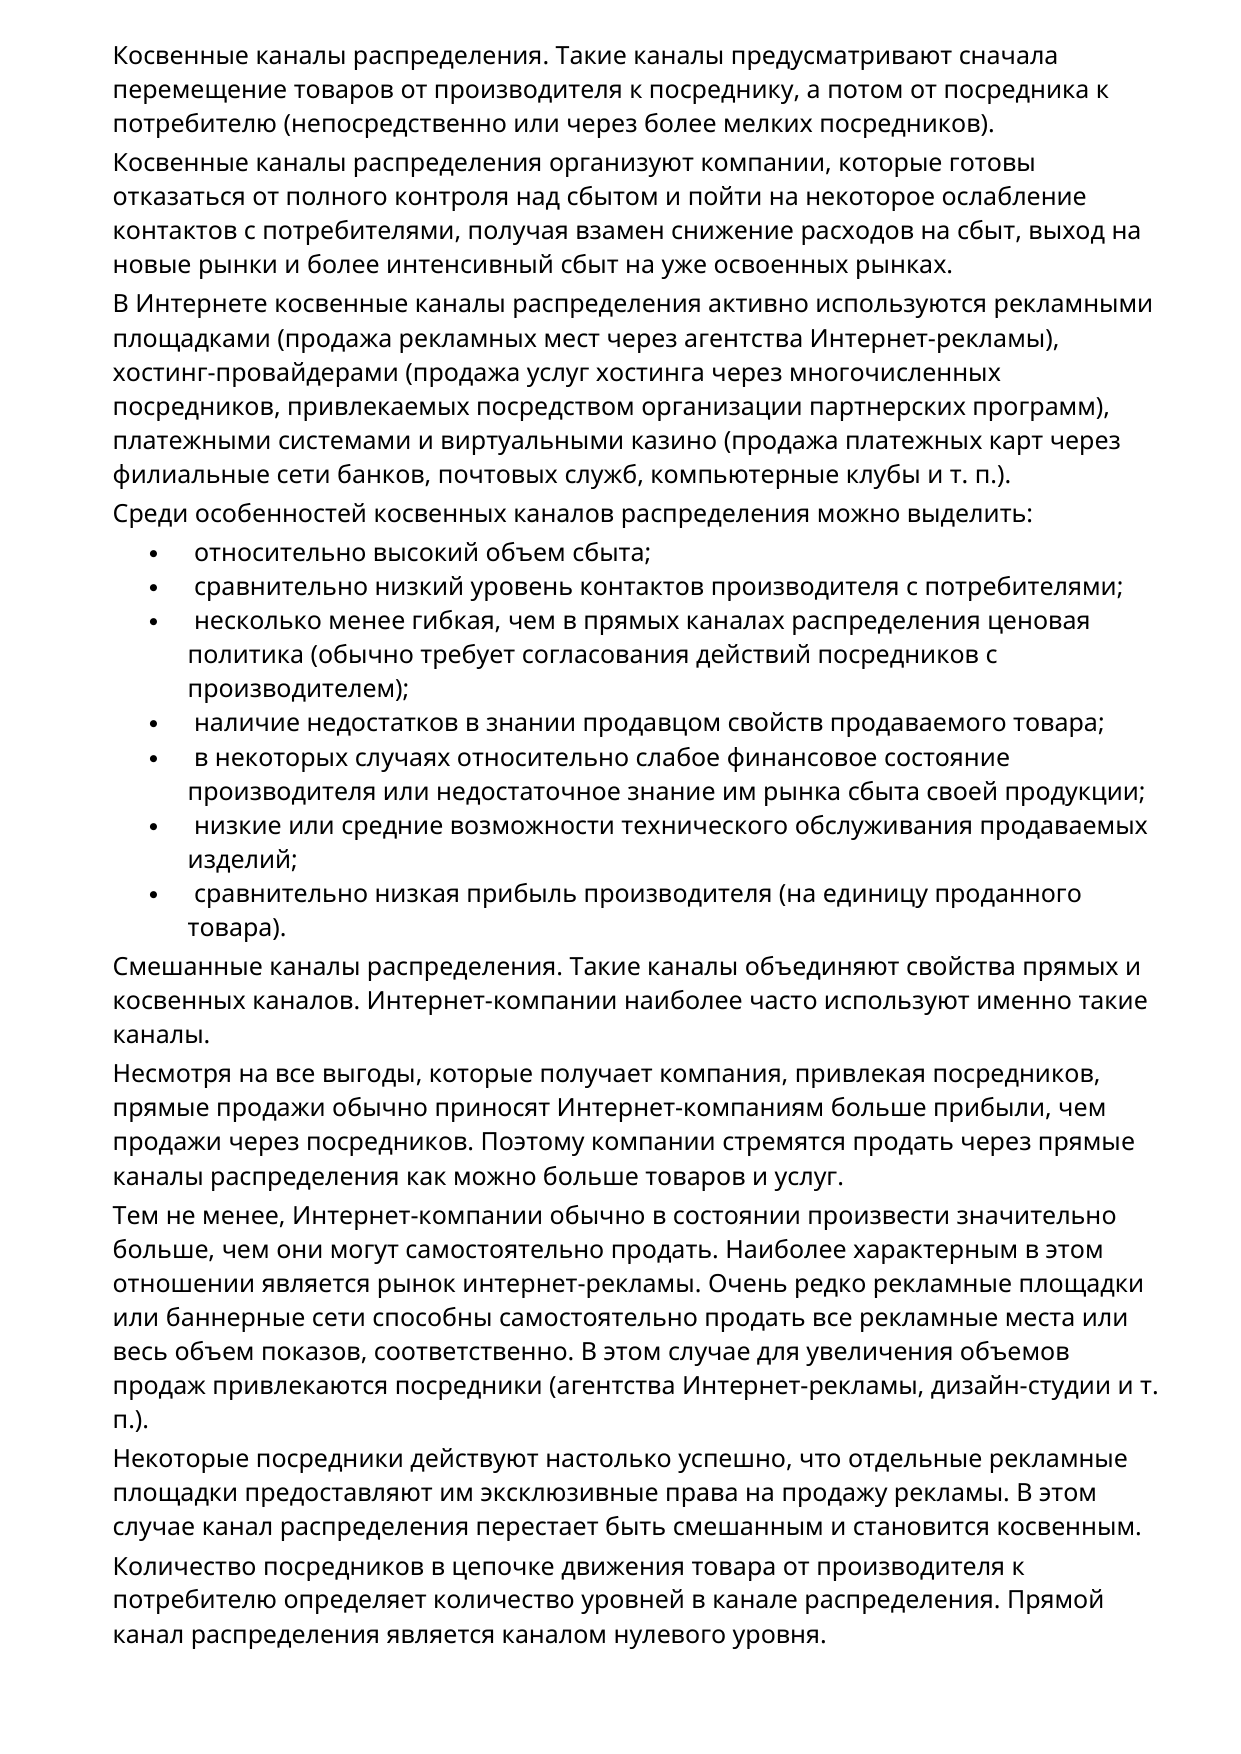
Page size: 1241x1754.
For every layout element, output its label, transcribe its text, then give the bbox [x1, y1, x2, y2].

list наличие недостатков в знании продавцом свойств продаваемого товара; [150, 720, 1162, 754]
text Косвенные каналы распределения. Такие каналы предусматривают сначала перемещение товаров от производителя к посреднику, а потом от посредника к потребителю (непосредственно или через более мелких посредников). [112, 37, 1162, 140]
text Косвенные каналы распределения организуют компании, которые готовы отказаться от полного контроля над сбытом и пойти на некоторое ослабление контактов с потребителями, получая взамен снижение расходов на сбыт, выход на новые рынки и более интенсивный сбыт на уже освоенных рынках. [112, 145, 1162, 281]
text В Интернете косвенные каналы распределения активно используются рекламными площадками (продажа рекламных мест через агентства Интернет-рекламы), хостинг-провайдерами (продажа услуг хостинга через многочисленных посредников, привлекаемых посредством организации партнерских программ), платежными системами и виртуальными казино (продажа платежных карт через филиальные сети банков, почтовых служб, компьютерные клубы и т. п.). [112, 286, 1162, 491]
list относительно высокий объем сбыта; [150, 535, 1162, 569]
text Количество посредников в цепочке движения товара от производителя к потребителю определяет количество уровней в канале распределения. Прямой канал распределения является каналом нулевого уровня. [112, 1579, 1162, 1681]
text Среди особенностей косвенных каналов распределения можно выделить: [112, 496, 1162, 530]
list сравнительно низкая прибыль производителя (на единицу проданного товара). [150, 906, 1162, 974]
text Смешанные каналы распределения. Такие каналы объединяют свойства прямых и косвенных каналов. Интернет-компании наиболее часто используют именно такие каналы. [112, 979, 1162, 1081]
list сравнительно низкий уровень контактов производителя с потребителями; [150, 574, 1162, 608]
text Несмотря на все выгоды, которые получает компания, привлекая посредников, прямые продажи обычно приносят Интернет-компаниям больше прибыли, чем продажи через посредников. Поэтому компании стремятся продать через прямые каналы распределения как можно больше товаров и услуг. [112, 1087, 1162, 1223]
list несколько менее гибкая, чем в прямых каналах распределения ценовая политика (обычно требует согласования действий посредников с производителем); [150, 613, 1162, 715]
list в некоторых случаях относительно слабое финансовое состояние производителя или недостаточное знание им рынка сбыта своей продукции; [150, 759, 1162, 828]
text Тем не менее, Интернет-компании обычно в состоянии произвести значительно больше, чем они могут самостоятельно продать. Наиболее характерным в этом отношении является рынок интернет-рекламы. Очень редко рекламные площадки или баннерные сети способны самостоятельно продать все рекламные места или весь объем показов, соответственно. В этом случае для увеличения объемов продаж привлекаются посредники (агентства Интернет-рекламы, дизайн-студии и т. п.). [112, 1228, 1162, 1466]
text Некоторые посредники действуют настолько успешно, что отдельные рекламные площадки предоставляют им эксклюзивные права на продажу рекламы. В этом случае канал распределения перестает быть смешанным и становится косвенным. [112, 1471, 1162, 1574]
list низкие или средние возможности технического обслуживания продаваемых изделий; [150, 833, 1162, 901]
